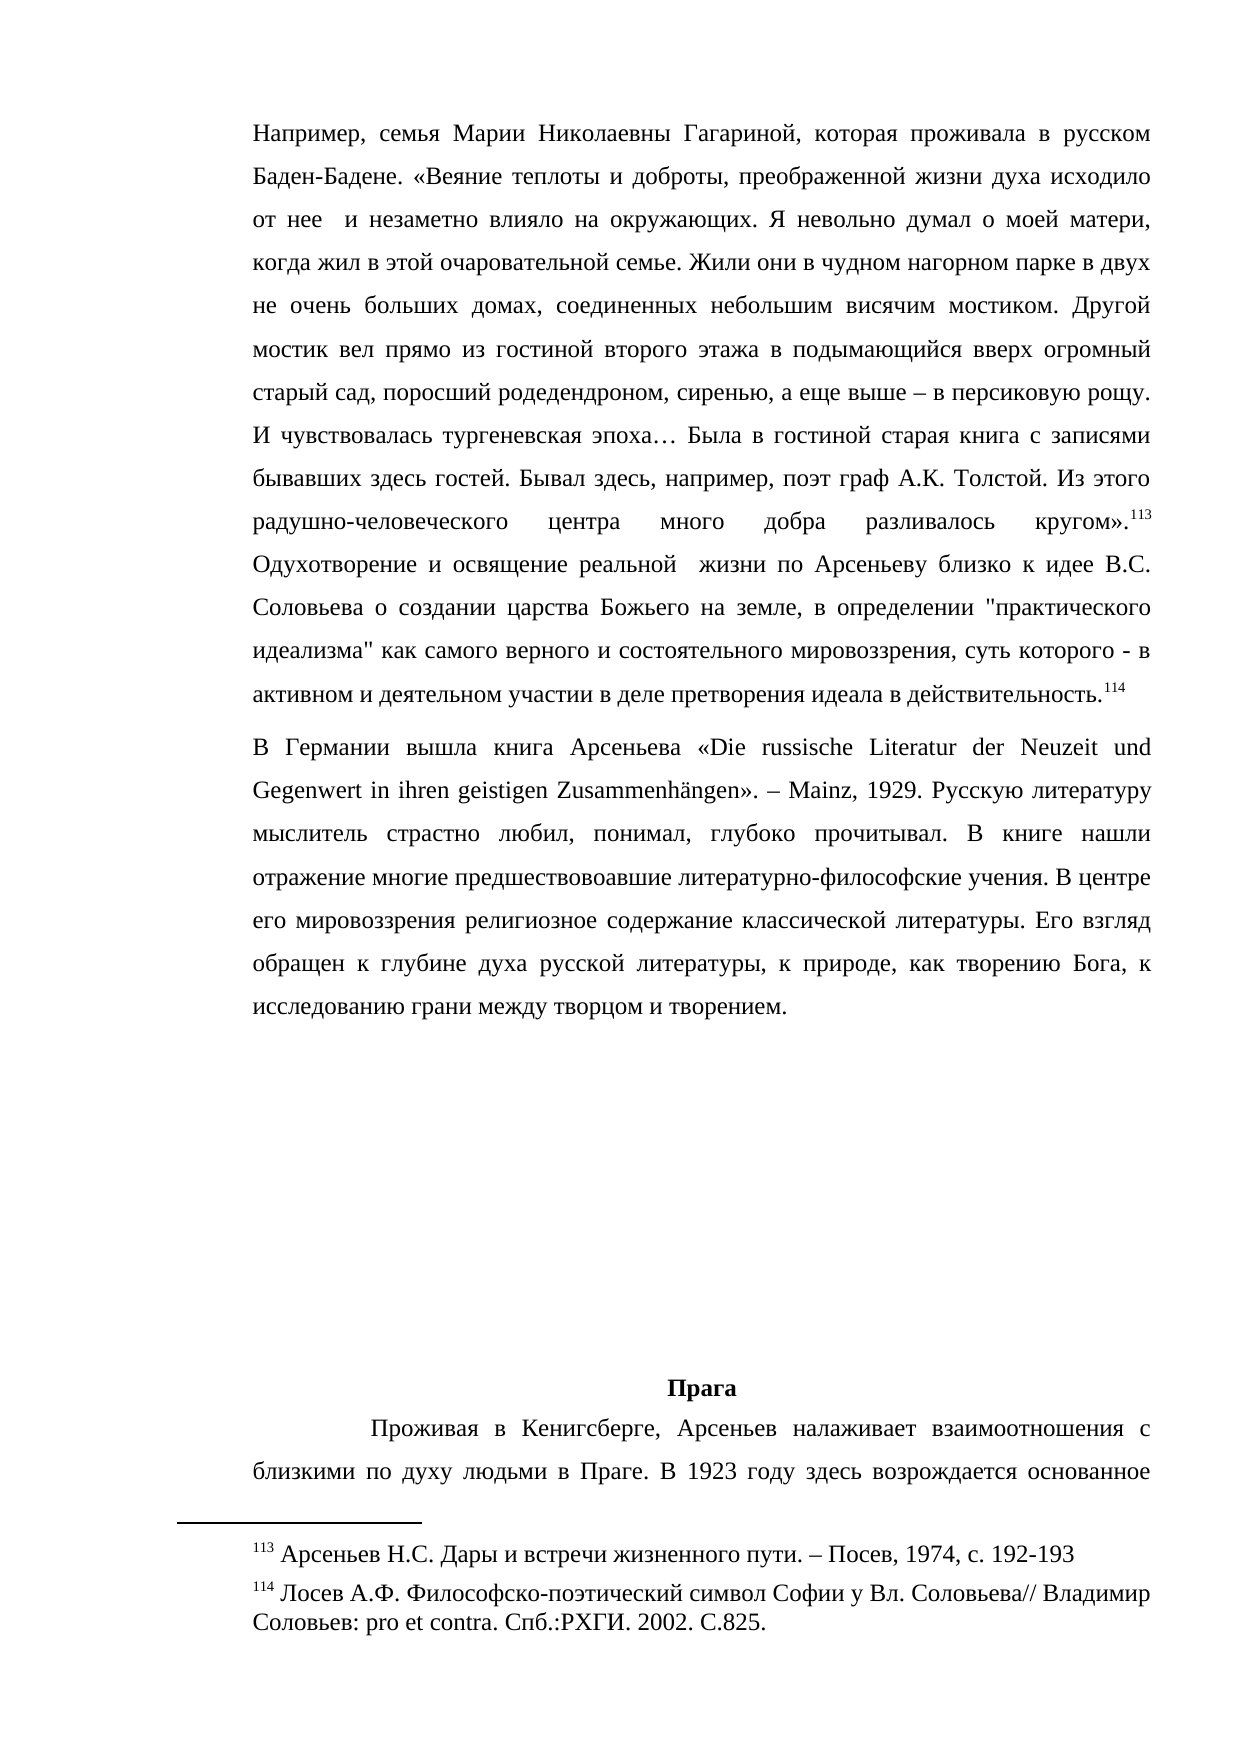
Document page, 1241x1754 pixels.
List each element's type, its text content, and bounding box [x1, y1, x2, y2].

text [252, 118, 1152, 707]
text В Германии вышла книга Арсеньева «Die russische Literatur der Neuzeit und Gegenwert in ihren geistigen Zusammenhängen». – Mainz, 1929. Русскую литературу мыслитель страстно любил, понимал, глубоко прочитывал. В книге нашли отражение многие предшествовоавшие литературно-философские учения. В центре его мировоззрения религиозное содержание классической литературы. Его взгляд обращен к глубине духа русской литературы, к природе, как творению Бога, к исследованию грани между творцом и творением. [252, 732, 1152, 1020]
text Прага [252, 1373, 1152, 1402]
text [252, 1413, 1152, 1484]
